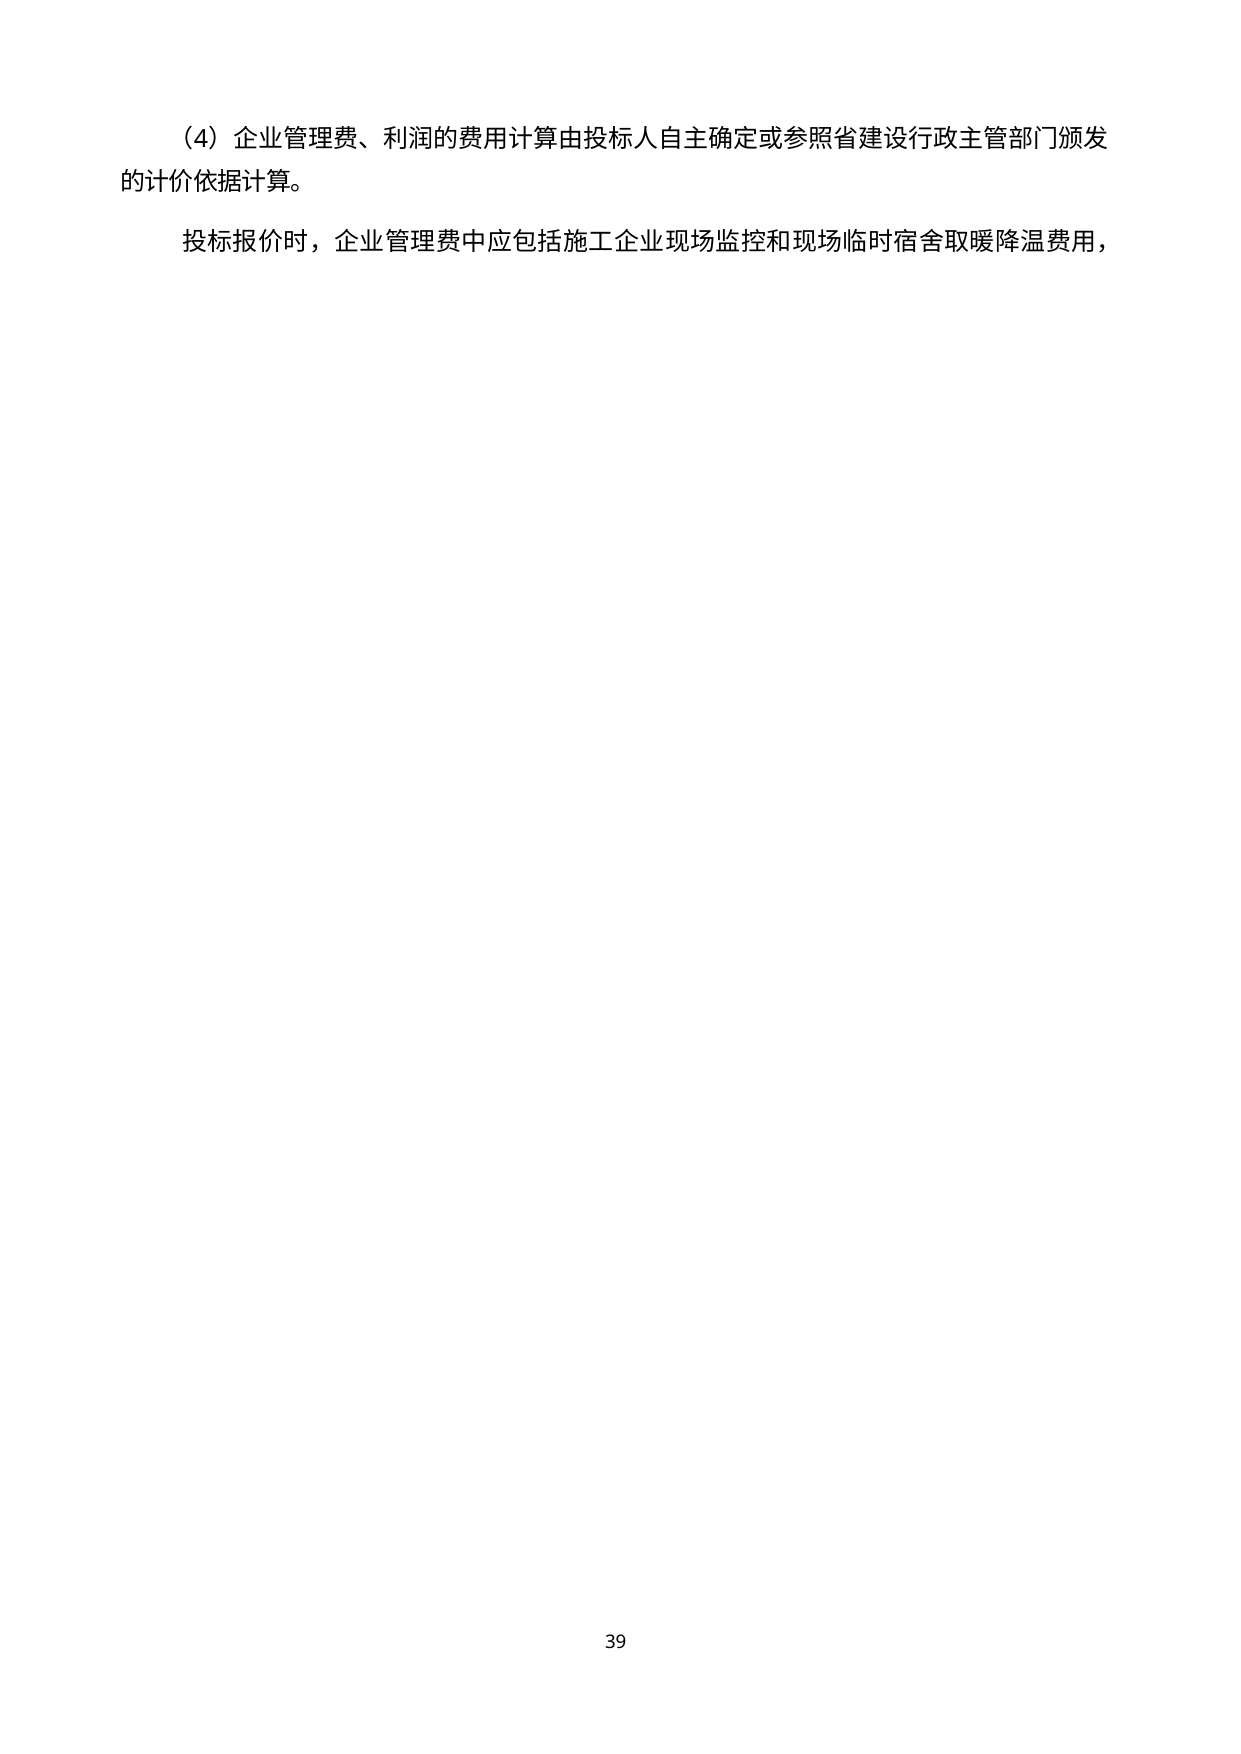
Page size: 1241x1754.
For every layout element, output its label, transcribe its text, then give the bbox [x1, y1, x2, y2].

text 投标报价时，企业管理费中应包括施工企业现场监控和现场临时宿舍取暖降温费用， [118, 224, 1122, 257]
text （4）企业管理费、利润的费用计算由投标人自主确定或参照省建设行政主管部门颁发 的计价依据计算。 [120, 118, 1121, 198]
